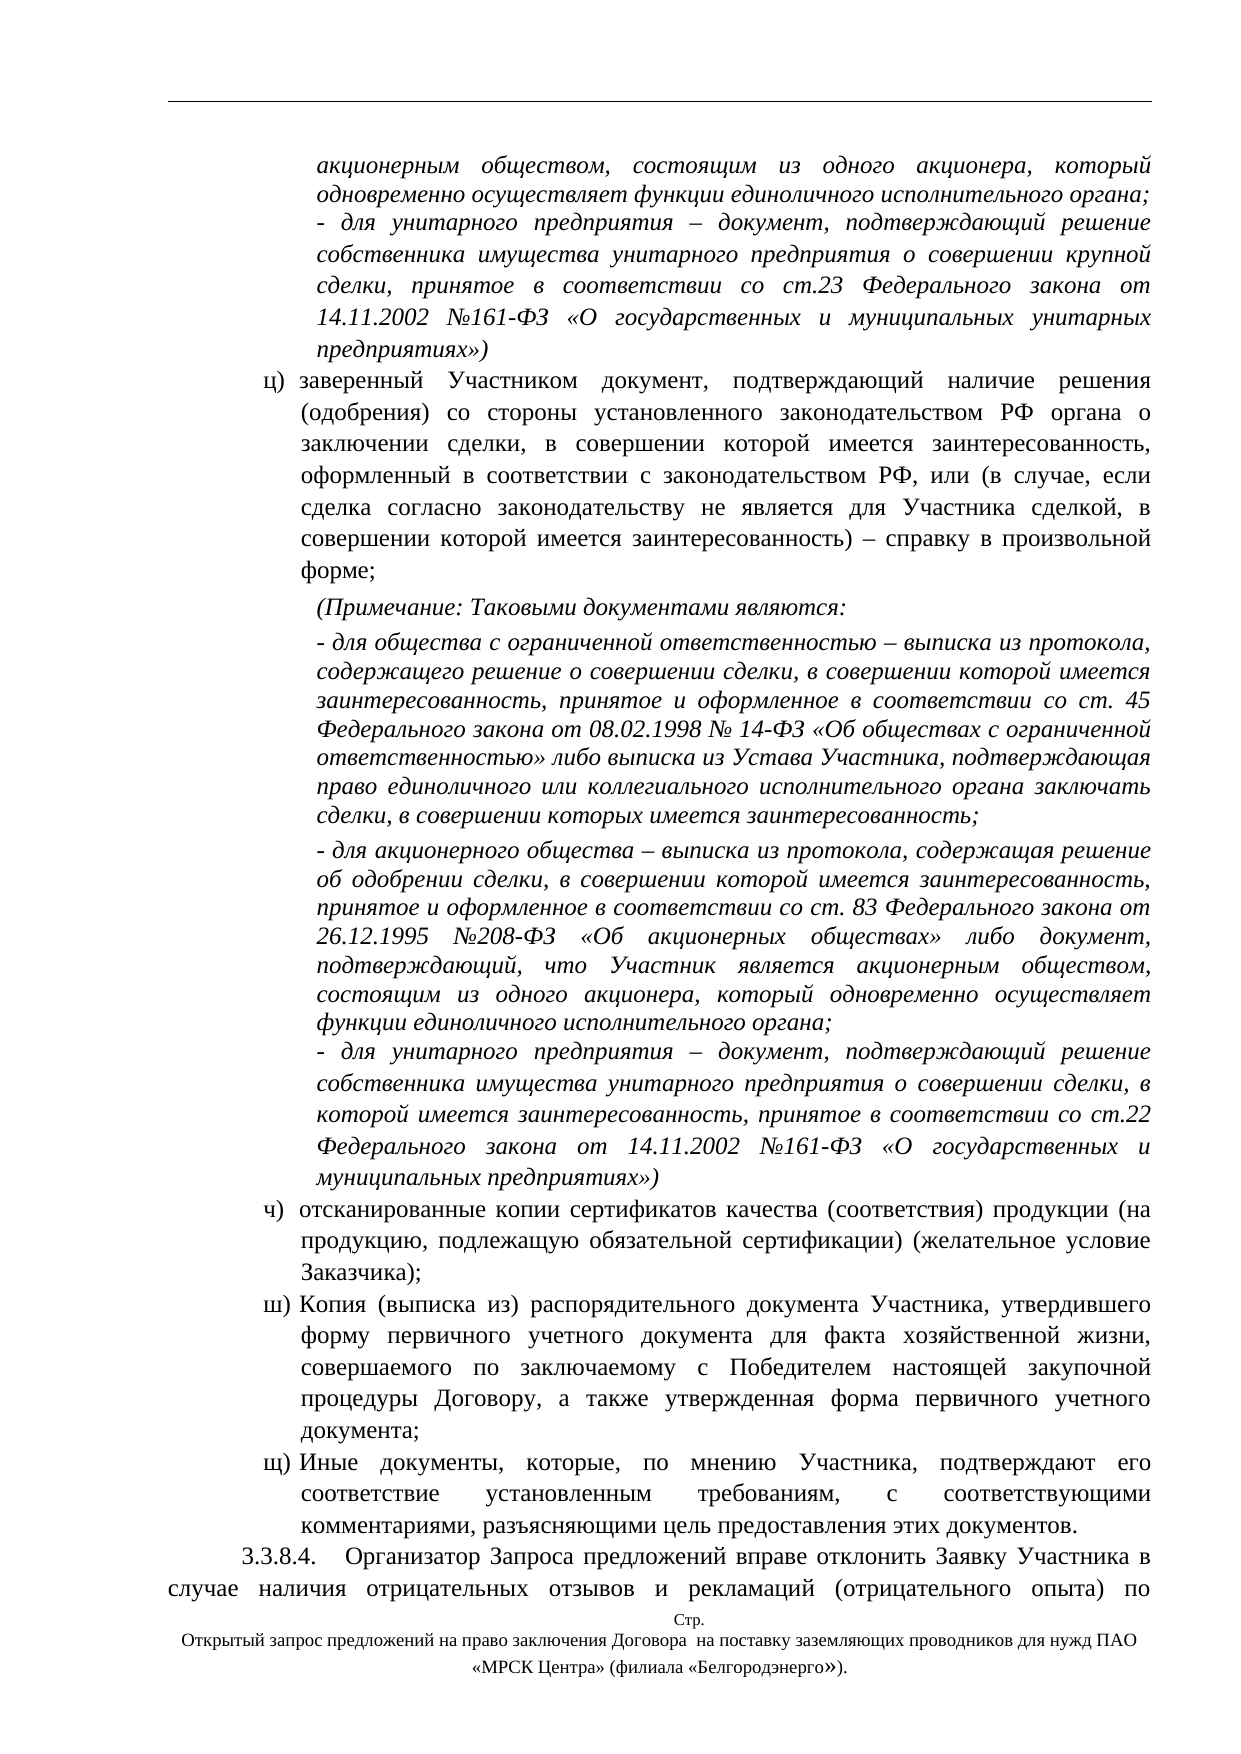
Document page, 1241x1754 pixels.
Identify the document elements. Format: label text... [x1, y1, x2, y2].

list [168, 1541, 1152, 1602]
list Копия (выписка из) распорядительного документа Участника, утвердившего форму первичного учетного документа для факта хозяйственной жизни, совершаемого по заключаемому с Победителем настоящей закупочной процедуры Договору, а также утвержденная форма первичного учетного документа; [263, 1289, 1152, 1444]
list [316, 150, 1152, 207]
list - для акционерного общества – выписка из протокола, содержащая решение об одобрении сделки, в совершении которой имеется заинтересованность, принятое и оформленное в соответствии со ст. 83 Федерального закона от 26.12.1995 №208-ФЗ «Об акционерных обществах» либо документ, подтверждающий, что Участник является акционерным обществом, состоящим из одного акционера, который одновременно осуществляет функции единоличного исполнительного органа; [316, 835, 1152, 1036]
list - для унитарного предприятия – документ, подтверждающий решение собственника имущества унитарного предприятия о совершении сделки, в которой имеется заинтересованность, принятое в соответствии со ст.22 Федерального закона от 14.11.2002 №161-ФЗ «О государственных и муниципальных предприятиях») [316, 1036, 1152, 1191]
list - для унитарного предприятия – документ, подтверждающий решение собственника имущества унитарного предприятия о совершении крупной сделки, принятое в соответствии со ст.23 Федерального закона от 14.11.2002 №161-ФЗ «О государственных и муниципальных унитарных предприятиях») [316, 207, 1152, 362]
list отсканированные копии сертификатов качества (соответствия) продукции (на продукцию, подлежащую обязательной сертификации) (желательное условие Заказчика); [263, 1194, 1152, 1286]
list Иные документы, которые, по мнению Участника, подтверждают его соответствие установленным требованиям, с соответствующими комментариями, разъясняющими цель предоставления этих документов. [263, 1447, 1152, 1538]
list заверенный Участником документ, подтверждающий наличие решения (одобрения) со стороны установленного законодательством РФ органа о заключении сделки, в совершении которой имеется заинтересованность, оформленный в соответствии с законодательством РФ, или (в случае, если сделка согласно законодательству не является для Участника сделкой, в совершении которой имеется заинтересованность) – справку в произвольной форме; [263, 365, 1152, 583]
list (Примечание: Таковыми документами являются: [316, 592, 1152, 621]
list - для общества с ограниченной ответственностью – выписка из протокола, содержащего решение о совершении сделки, в совершении которой имеется заинтересованность, принятое и оформленное в соответствии со ст. 45 Федерального закона от 08.02.1998 № 14-ФЗ «Об обществах с ограниченной ответственностью» либо выписка из Устава Участника, подтверждающая право единоличного или коллегиального исполнительного органа заключать сделки, в совершении которых имеется заинтересованность; [316, 627, 1152, 829]
